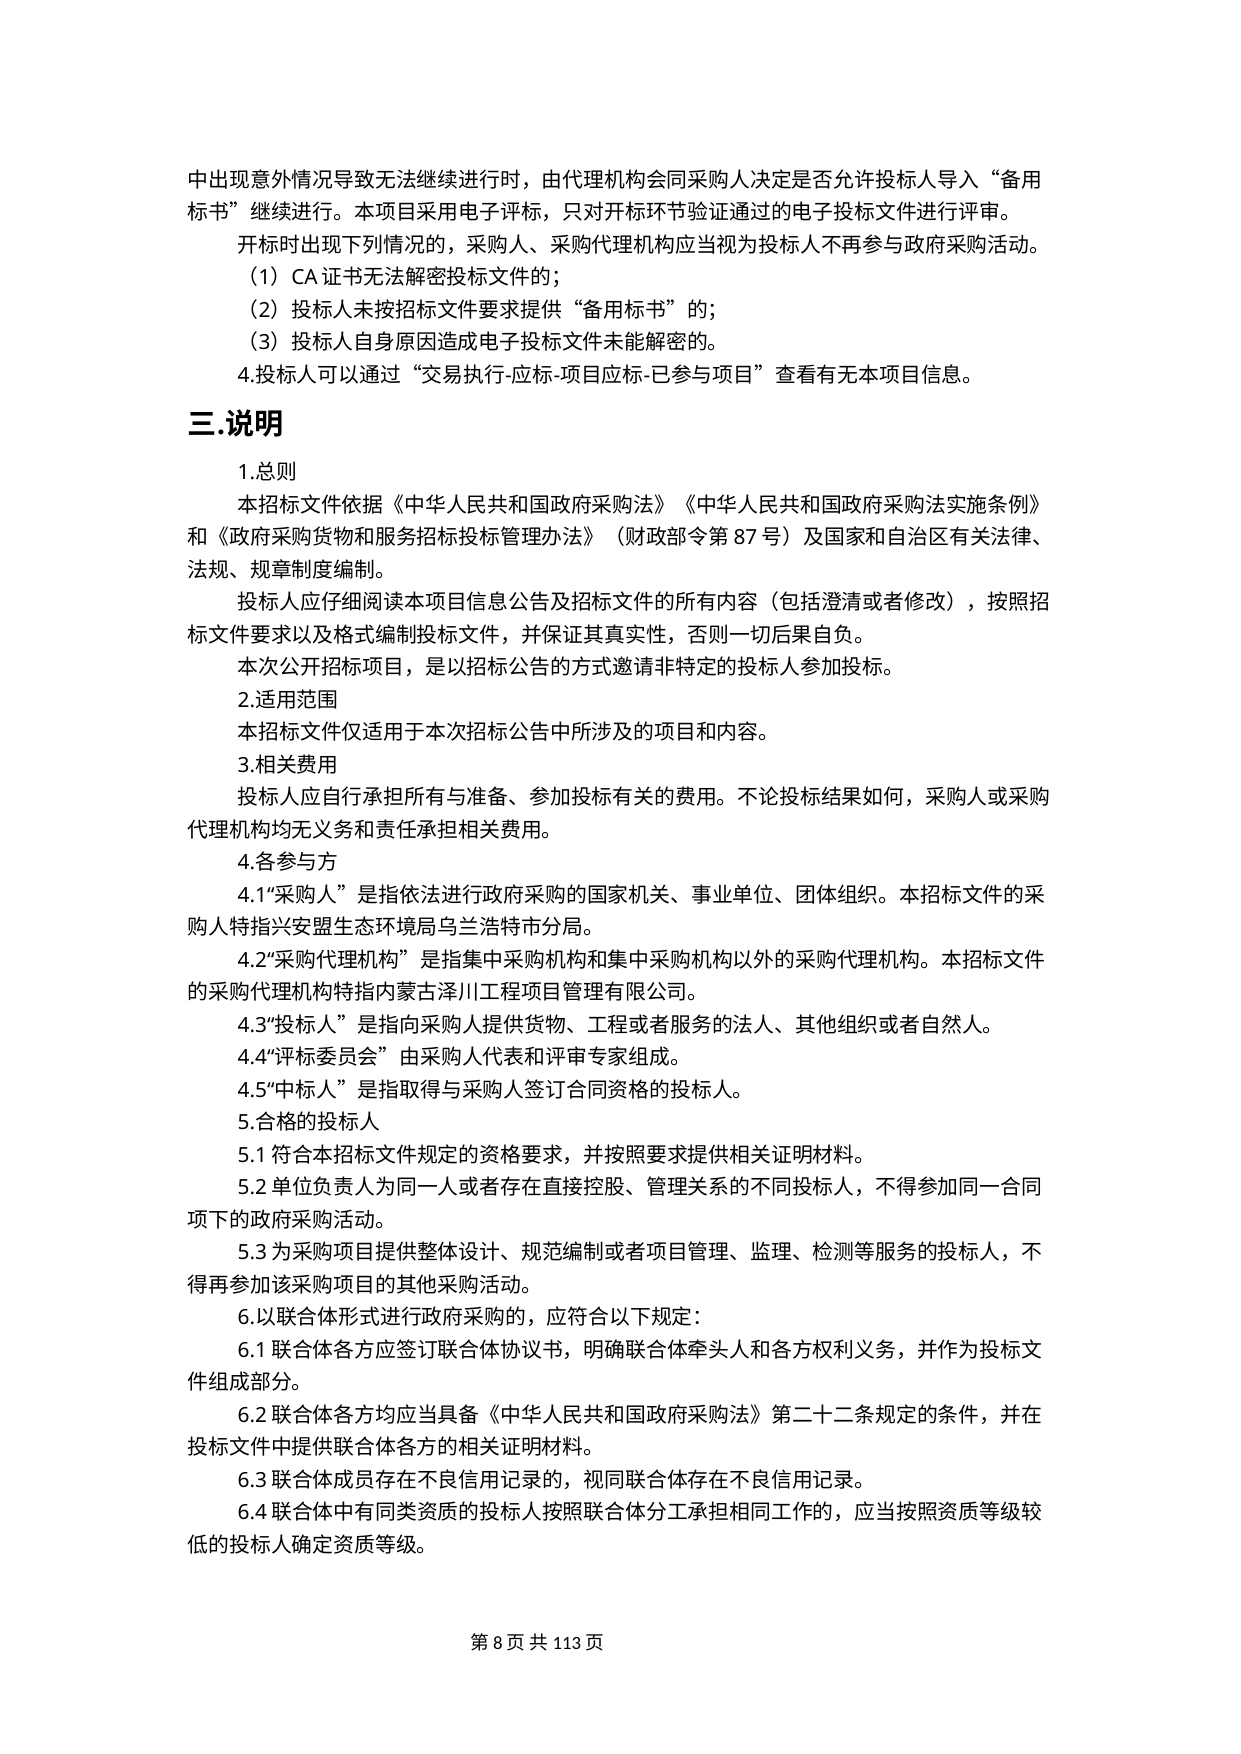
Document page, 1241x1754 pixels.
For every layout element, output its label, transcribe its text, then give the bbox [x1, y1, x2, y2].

text 5.1符合本招标文件规定的资格要求，并按照要求提供相关证明材料。 [187, 1137, 1053, 1169]
text 5.3为采购项目提供整体设计、规范编制或者项目管理、监理、检测等服务的投标人，不得再参加该采购项目的其他采购活动。 [187, 1234, 1053, 1299]
text 投标人应仔细阅读本项目信息公告及招标文件的所有内容（包括澄清或者修改），按照招标文件要求以及格式编制投标文件，并保证其真实性，否则一切后果自负。 [187, 584, 1053, 649]
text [187, 162, 1053, 227]
text 2.适用范围 [187, 682, 1053, 714]
text 4.4“评标委员会”由采购人代表和评审专家组成。 [187, 1039, 1053, 1072]
text 本次公开招标项目，是以招标公告的方式邀请非特定的投标人参加投标。 [187, 649, 1053, 682]
text 4.投标人可以通过“交易执行-应标-项目应标-已参与项目”查看有无本项目信息。 [187, 357, 1053, 389]
text 6.1联合体各方应签订联合体协议书，明确联合体牵头人和各方权利义务，并作为投标文件组成部分。 [187, 1332, 1053, 1397]
text 4.1“采购人”是指依法进行政府采购的国家机关、事业单位、团体组织。本招标文件的采购人特指兴安盟生态环境局乌兰浩特市分局。 [187, 877, 1053, 942]
text 5.合格的投标人 [187, 1104, 1053, 1137]
text 本招标文件依据《中华人民共和国政府采购法》《中华人民共和国政府采购法实施条例》和《政府采购货物和服务招标投标管理办法》（财政部令第87号）及国家和自治区有关法律、法规、规章制度编制。 [187, 487, 1053, 584]
text （1）CA证书无法解密投标文件的； [187, 259, 1053, 292]
text 6.3联合体成员存在不良信用记录的，视同联合体存在不良信用记录。 [187, 1462, 1053, 1494]
text 4.5“中标人”是指取得与采购人签订合同资格的投标人。 [187, 1072, 1053, 1104]
text 3.相关费用 [187, 747, 1053, 779]
text 6.2联合体各方均应当具备《中华人民共和国政府采购法》第二十二条规定的条件，并在投标文件中提供联合体各方的相关证明材料。 [187, 1397, 1053, 1462]
text 6.以联合体形式进行政府采购的，应符合以下规定： [187, 1299, 1053, 1332]
text 5.2单位负责人为同一人或者存在直接控股、管理关系的不同投标人，不得参加同一合同项下的政府采购活动。 [187, 1169, 1053, 1234]
text 4.2“采购代理机构”是指集中采购机构和集中采购机构以外的采购代理机构。本招标文件的采购代理机构特指内蒙古泽川工程项目管理有限公司。 [187, 942, 1053, 1007]
text 4.各参与方 [187, 844, 1053, 877]
text 4.3“投标人”是指向采购人提供货物、工程或者服务的法人、其他组织或者自然人。 [187, 1007, 1053, 1039]
text （3）投标人自身原因造成电子投标文件未能解密的。 [187, 324, 1053, 357]
text 1.总则 [187, 454, 1053, 487]
text 6.4联合体中有同类资质的投标人按照联合体分工承担相同工作的，应当按照资质等级较低的投标人确定资质等级。 [187, 1494, 1053, 1559]
text （2）投标人未按招标文件要求提供“备用标书”的； [187, 292, 1053, 324]
text 投标人应自行承担所有与准备、参加投标有关的费用。不论投标结果如何，采购人或采购代理机构均无义务和责任承担相关费用。 [187, 779, 1053, 844]
text 开标时出现下列情况的，采购人、采购代理机构应当视为投标人不再参与政府采购活动。 [187, 227, 1053, 259]
text 三.说明 [187, 389, 1053, 454]
text 本招标文件仅适用于本次招标公告中所涉及的项目和内容。 [187, 714, 1053, 747]
